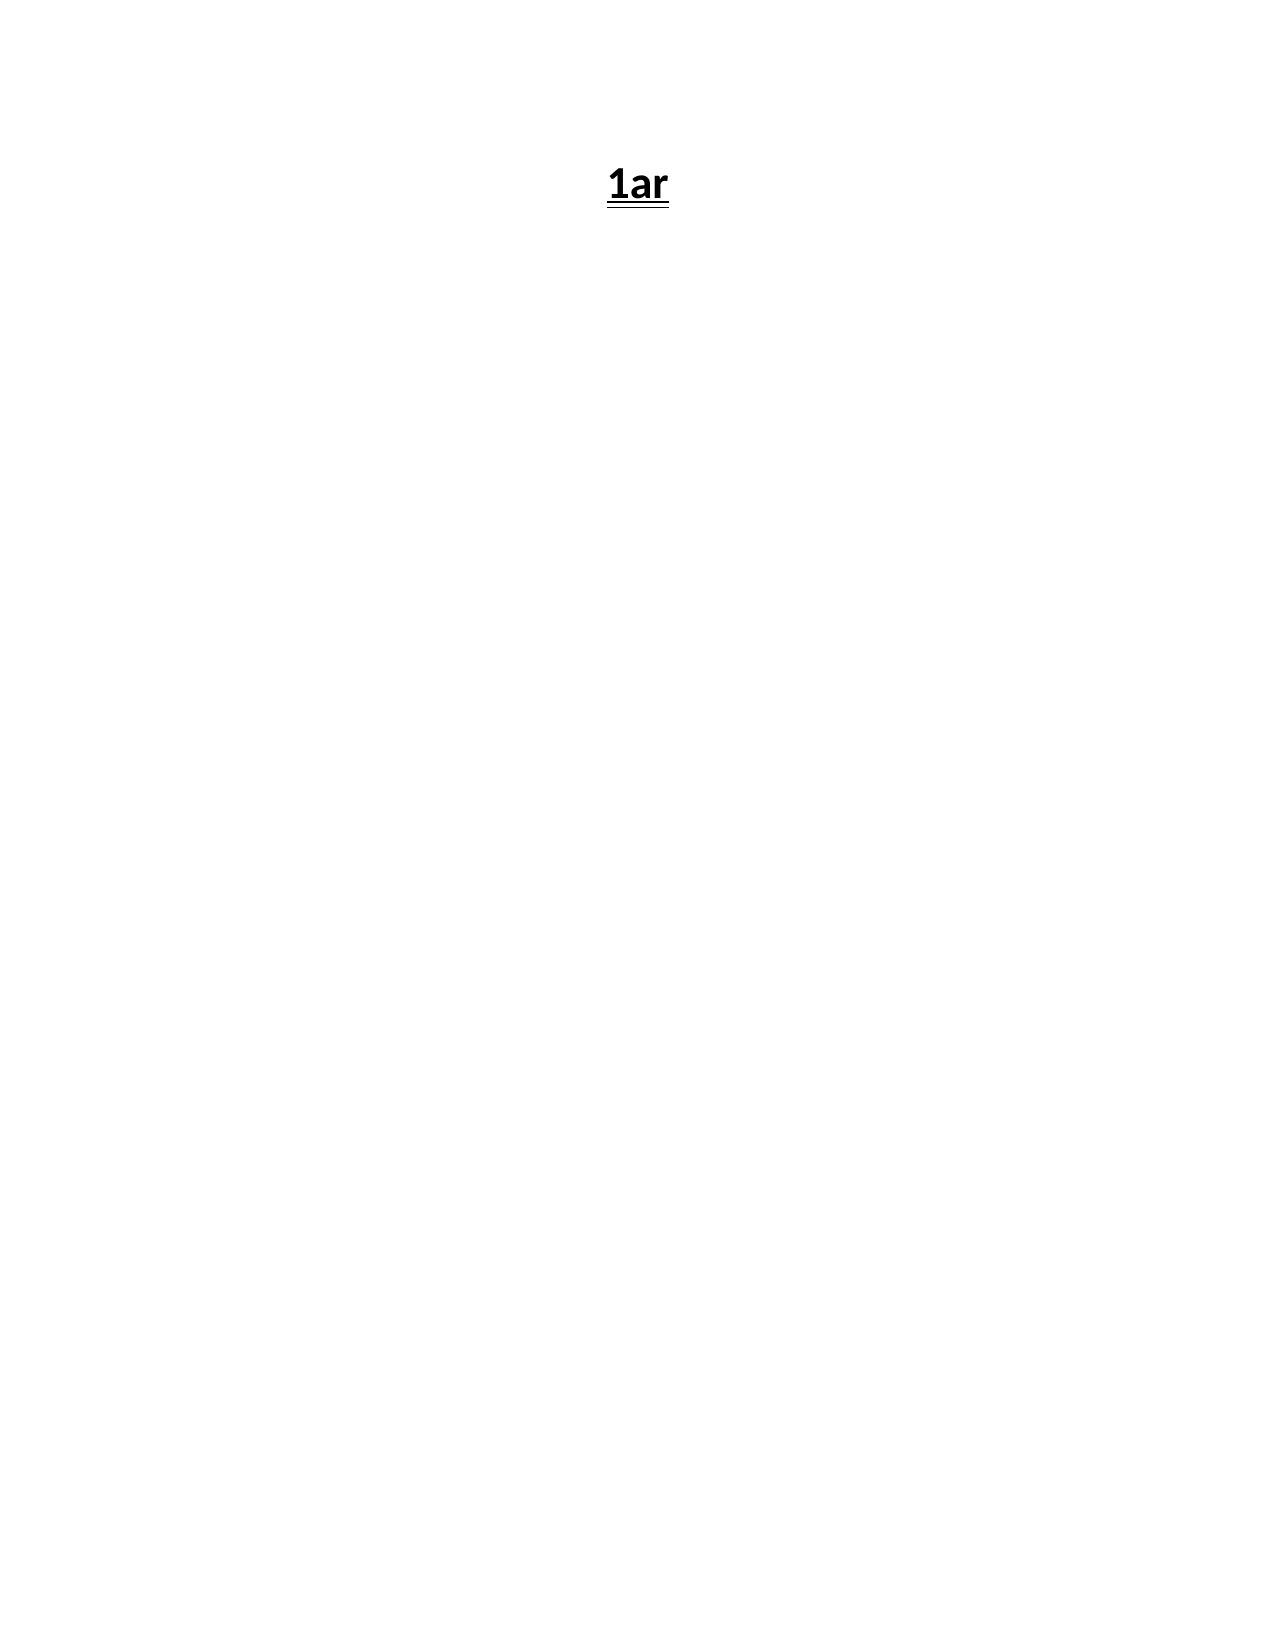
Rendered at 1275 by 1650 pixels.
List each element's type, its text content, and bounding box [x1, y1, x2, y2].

subtitle 1ar [187, 154, 1087, 210]
